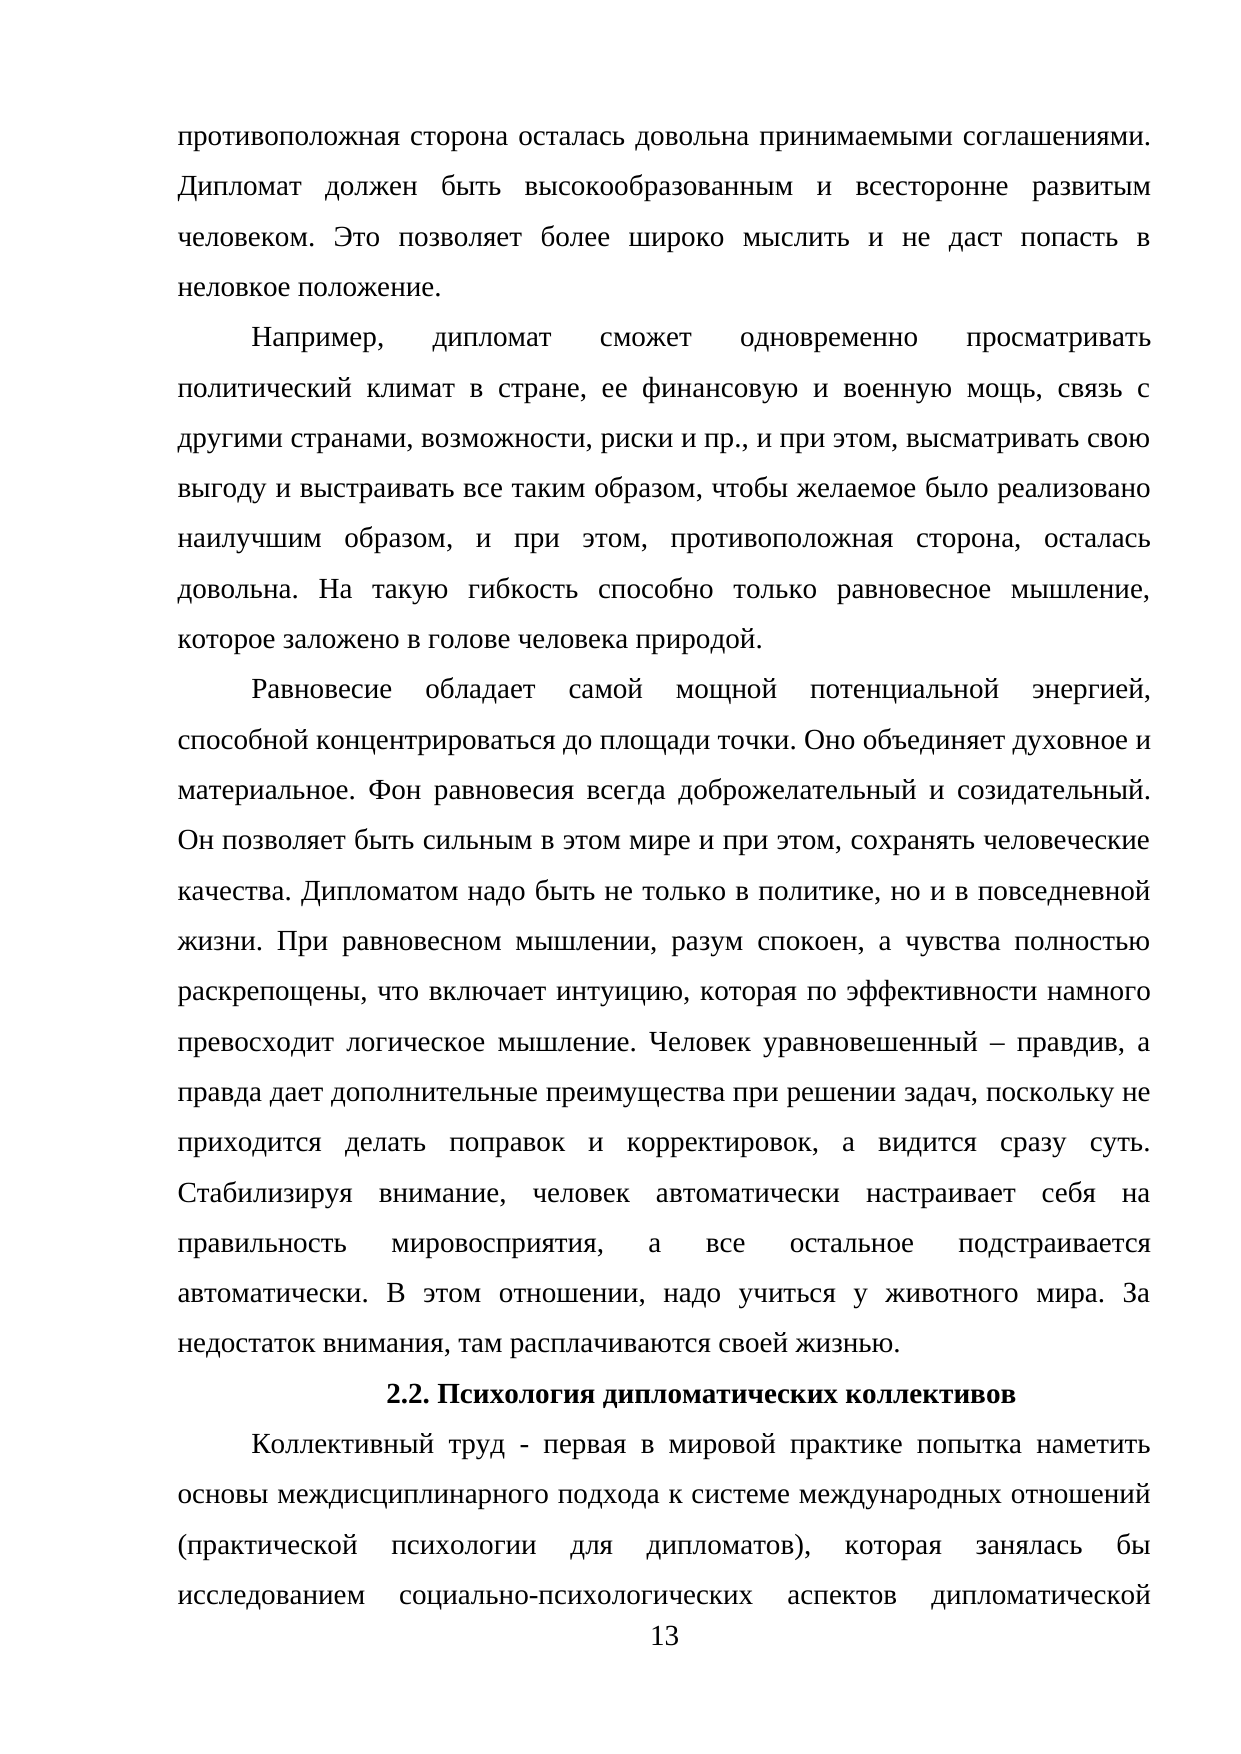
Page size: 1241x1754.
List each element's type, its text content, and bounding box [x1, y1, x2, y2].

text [177, 118, 1152, 303]
text Равновесие обладает самой мощной потенциальной энергией, способной концентрироваться до площади точки. Оно объединяет духовное и материальное. Фон равновесия всегда доброжелательный и созидательный. Он позволяет быть сильным в этом мире и при этом, сохранять человеческие качества. Дипломатом надо быть не только в политике, но и в повседневной жизни. При равновесном мышлении, разум спокоен, а чувства полностью раскрепощены, что включает интуицию, которая по эффективности намного превосходит логическое мышление. Человек уравновешенный – правдив, а правда дает дополнительные преимущества при решении задач, поскольку не приходится делать поправок и корректировок, а видится сразу суть. Стабилизируя внимание, человек автоматически настраивает себя на правильность мировосприятия, а все остальное подстраивается автоматически. В этом отношении, надо учиться у животного мира. За недостаток внимания, там расплачиваются своей жизнью. [177, 672, 1152, 1359]
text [177, 1426, 1152, 1611]
text 2.2. Психология дипломатических коллективов [177, 1376, 1152, 1409]
text Например, дипломат сможет одновременно просматривать политический климат в стране, ее финансовую и военную мощь, связь с другими странами, возможности, риски и пр., и при этом, высматривать свою выгоду и выстраивать все таким образом, чтобы желаемое было реализовано наилучшим образом, и при этом, противоположная сторона, осталась довольна. На такую гибкость способно только равновесное мышление, которое заложено в голове человека природой. [177, 319, 1152, 655]
